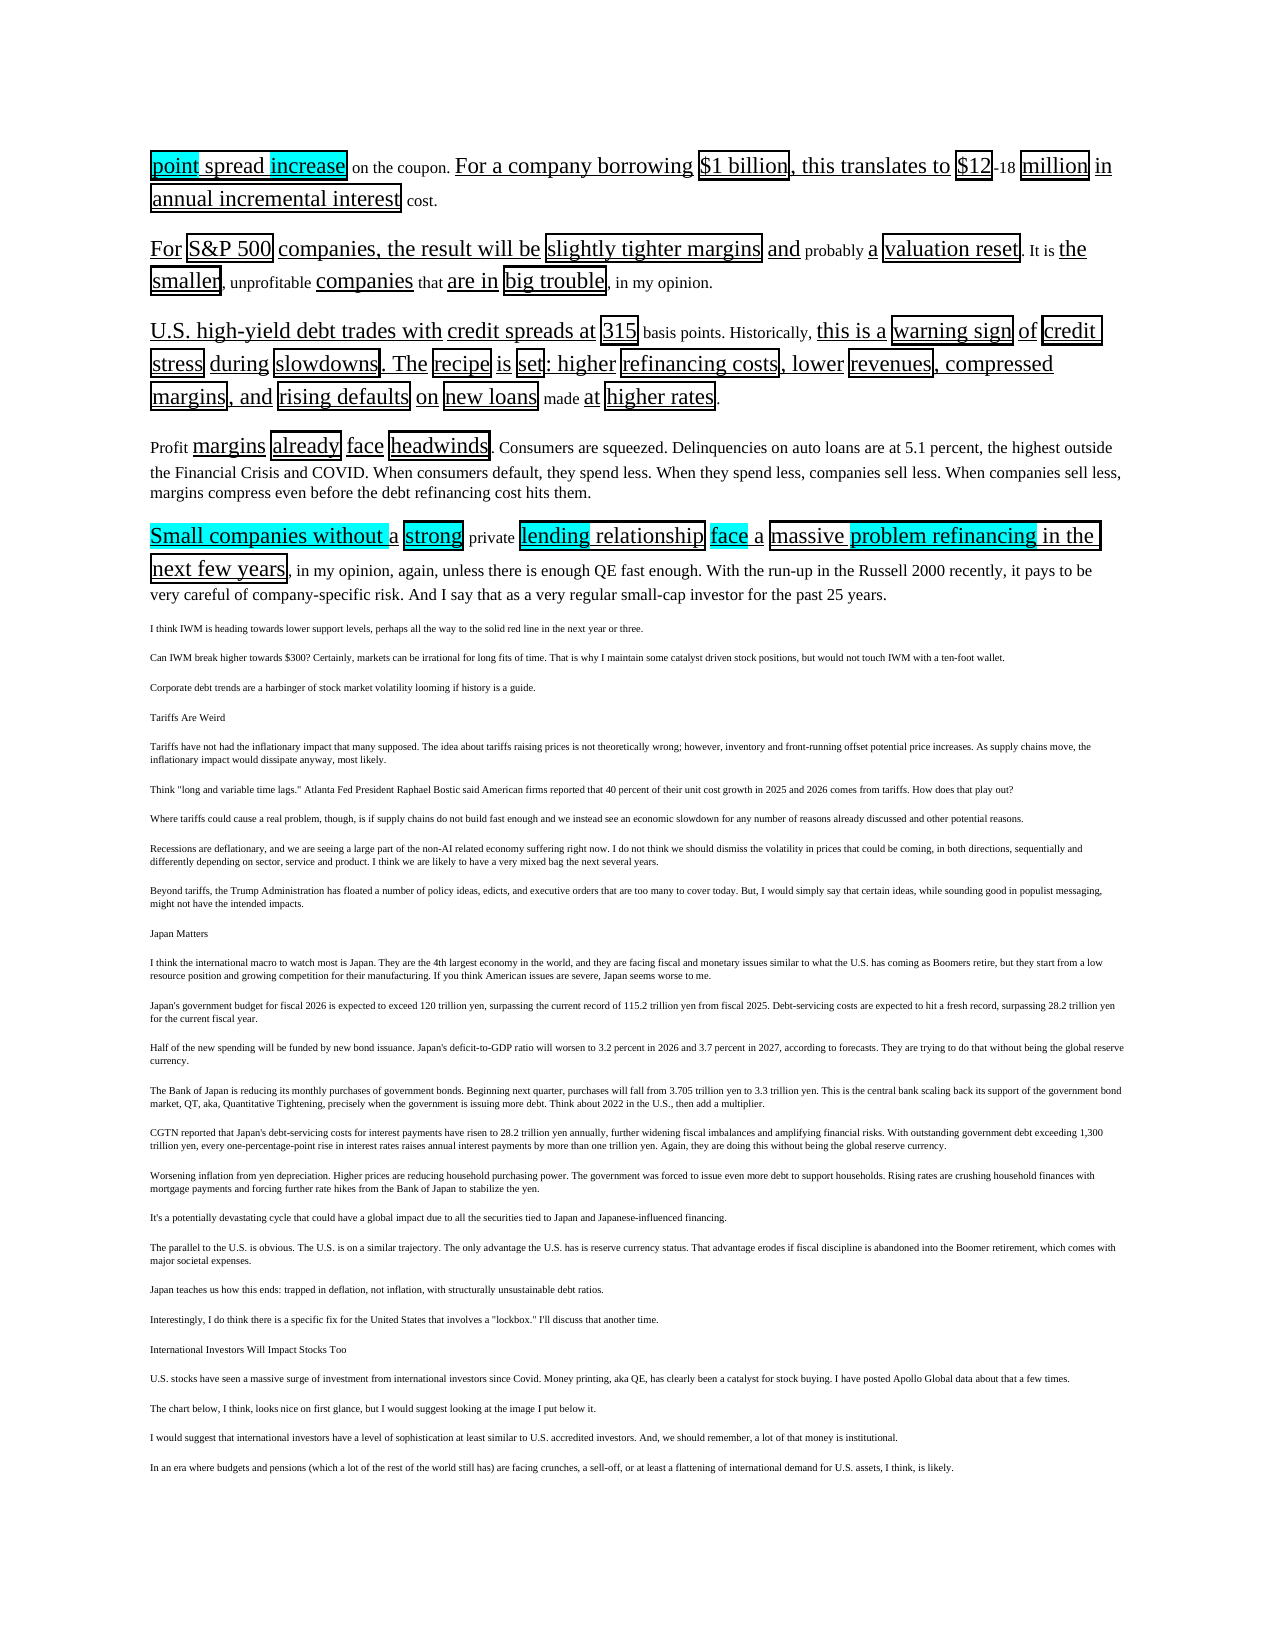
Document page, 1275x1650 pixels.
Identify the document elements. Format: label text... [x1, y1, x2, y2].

text Tariffs have not had the inflationary impact that many supposed. The idea about tariffs raising prices is not theoretically wrong; however, inventory and front-running offset potential price increases. As supply chains move, the inflationary impact would dissipate anyway, most likely. [150, 741, 1125, 766]
text Beyond tariffs, the Trump Administration has floated a number of policy ideas, edicts, and executive orders that are too many to cover today. But, I would simply say that certain ideas, while sounding good in populist messaging, might not have the intended impacts. [150, 885, 1125, 910]
text Small companies without a strong private lending relationship face a massive problem refinancing in the next few years, in my opinion, again, unless there is enough QE fast enough. With the run-up in the Russell 2000 recently, it pays to be very careful of company-specific risk. And I say that as a very regular small-cap investor for the past 25 years. [150, 520, 1125, 604]
text I think the international macro to watch most is Japan. They are the 4th largest economy in the world, and they are facing fiscal and monetary issues similar to what the U.S. has coming as Boomers retire, but they start from a low resource position and growing competition for their manufacturing. If you think American issues are severe, Japan seems worse to me. [150, 957, 1125, 982]
text Worsening inflation from yen depreciation. Higher prices are reducing household purchasing power. The government was forced to issue even more debt to support households. Rising rates are crushing household finances with mortgage payments and forcing further rate hikes from the Bank of Japan to stabilize the yen. [150, 1169, 1125, 1194]
text The parallel to the U.S. is obvious. The U.S. is on a similar trajectory. The only advantage the U.S. has is reserve currency status. That advantage erodes if fiscal discipline is abandoned into the Boomer retirement, which comes with major societal expenses. [150, 1242, 1125, 1267]
text Profit margins already face headwinds. Consumers are squeezed. Delinquencies on auto loans are at 5.1 percent, the highest outside the Financial Crisis and COVID. When consumers default, they spend less. When they spend less, companies sell less. When companies sell less, margins compress even before the debt refinancing cost hits them. [150, 430, 1125, 502]
text U.S. high-yield debt trades with credit spreads at 315 basis points. Historically, this is a warning sign of credit stress during slowdowns. The recipe is set: higher refinancing costs, lower revenues, compressed margins, and rising defaults on new loans made at higher rates. [150, 315, 1125, 411]
text The Bank of Japan is reducing its monthly purchases of government bonds. Beginning next quarter, purchases will fall from 3.705 trillion yen to 3.3 trillion yen. This is the central bank scaling back its support of the government bond market, QT, aka, Quantitative Tightening, precisely when the government is issuing more debt. Think about 2022 in the U.S., then add a multiplier. [150, 1084, 1125, 1109]
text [150, 150, 1125, 213]
text Half of the new spending will be funded by new bond issuance. Japan's deficit-to-GDP ratio will worsen to 3.2 percent in 2026 and 3.7 percent in 2027, according to forecasts. They are trying to do that without being the global reserve currency. [150, 1042, 1125, 1067]
text For S&P 500 companies, the result will be slightly tighter margins and probably a valuation reset. It is the smaller, unprofitable companies that are in big trouble, in my opinion. [150, 232, 1125, 296]
text Japan's government budget for fiscal 2026 is expected to exceed 120 trillion yen, surpassing the current record of 115.2 trillion yen from fiscal 2025. Debt-servicing costs are expected to hit a fresh record, surpassing 28.2 trillion yen for the current fiscal year. [150, 999, 1125, 1024]
text Recessions are deflationary, and we are seeing a large part of the non-AI related economy suffering right now. I do not think we should dismiss the volatility in prices that could be coming, in both directions, sequentially and differently depending on sector, service and product. I think we are likely to have a very mixed bag the next several years. [150, 842, 1125, 867]
